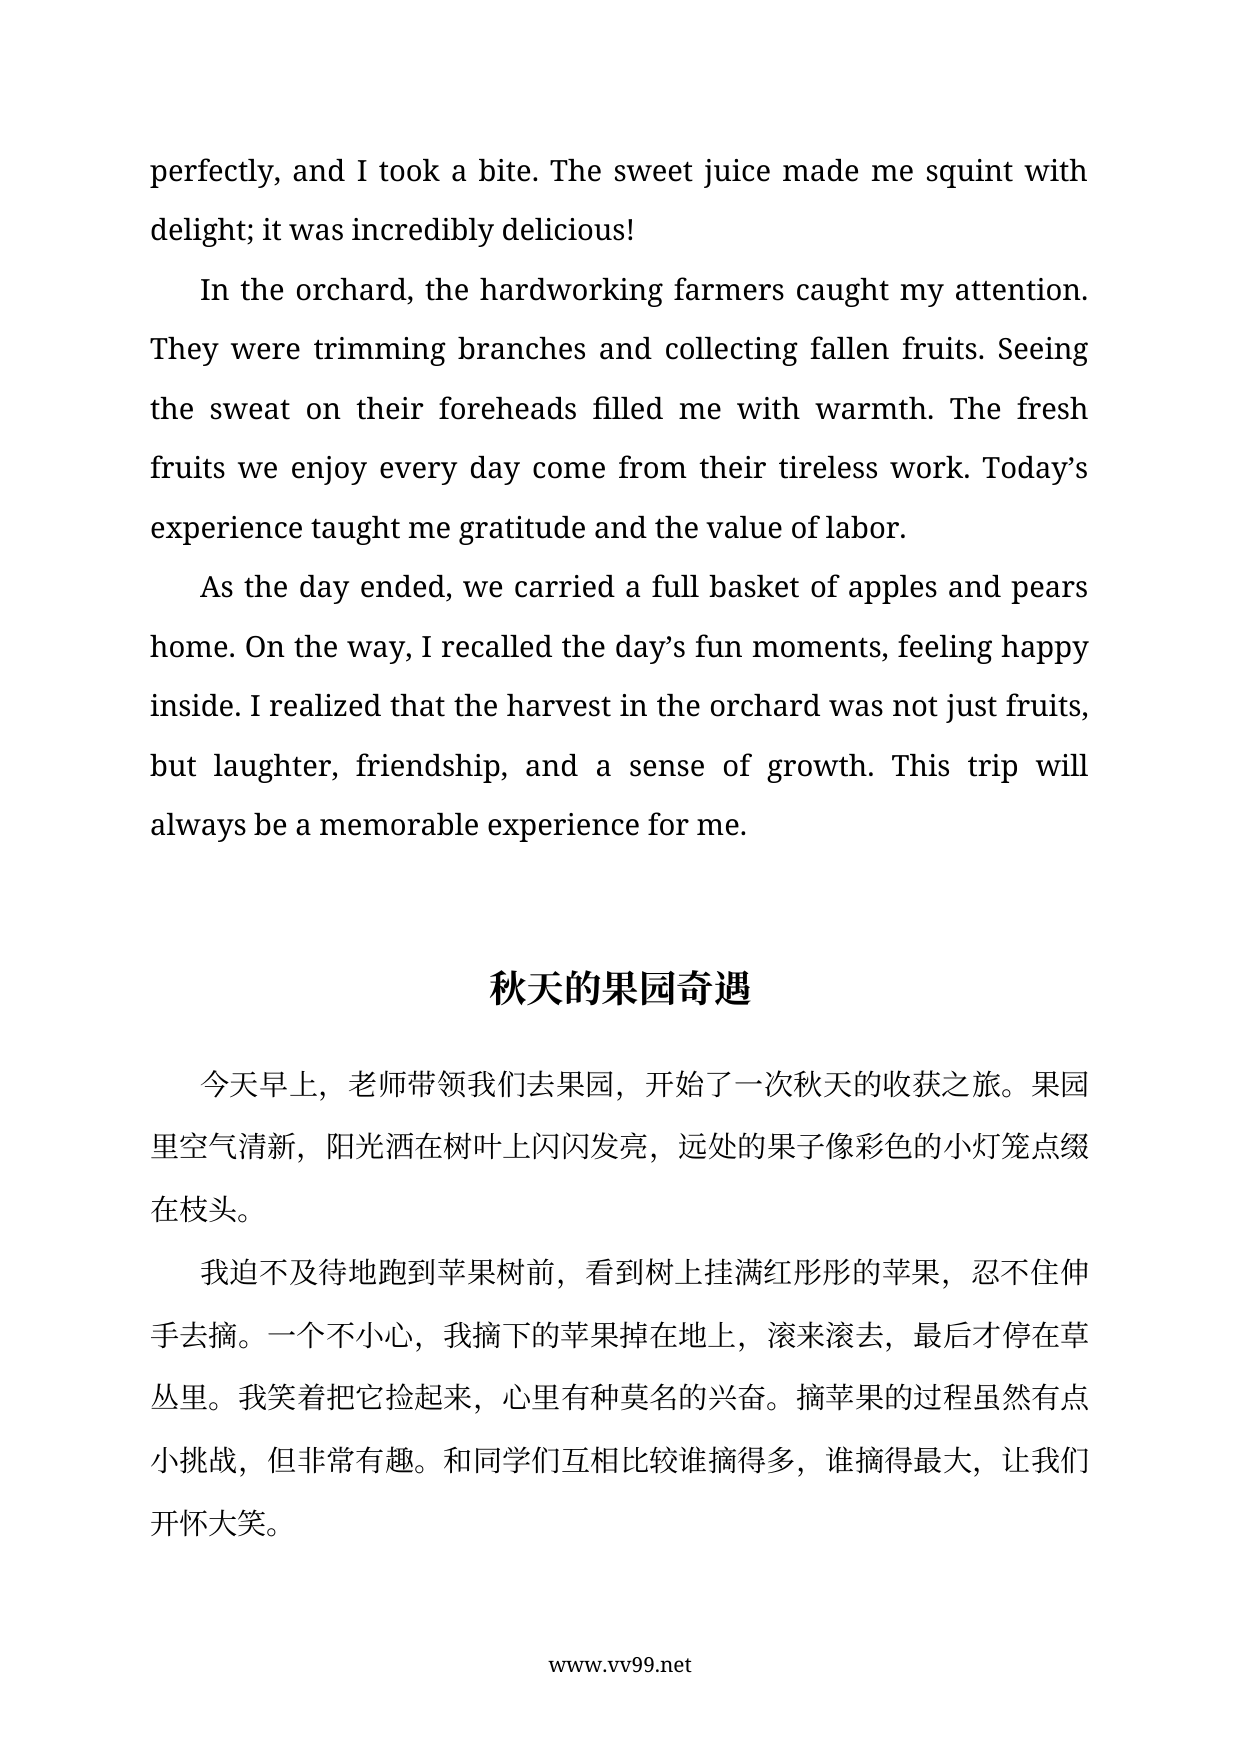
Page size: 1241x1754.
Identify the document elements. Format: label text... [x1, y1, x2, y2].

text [150, 150, 1090, 249]
text In the orchard, the hardworking farmers caught my attention. They were trimming branches and collecting fallen fruits. Seeing the sweat on their foreheads filled me with warmth. The fresh fruits we enjoy every day come from their tireless work. Today’s experience taught me gratitude and the value of labor. [150, 269, 1090, 547]
text 我迫不及待地跑到苹果树前，看到树上挂满红彤彤的苹果，忍不住伸手去摘。一个不小心，我摘下的苹果掉在地上，滚来滚去，最后才停在草丛里。我笑着把它捡起来，心里有种莫名的兴奋。摘苹果的过程虽然有点小挑战，但非常有趣。和同学们互相比较谁摘得多，谁摘得最大，让我们开怀大笑。 [150, 1250, 1090, 1543]
subtitle 秋天的果园奇遇 [150, 959, 1090, 1013]
text As the day ended, we carried a full basket of apples and pears home. On the way, I recalled the day’s fun moments, feeling happy inside. I realized that the harvest in the orchard was not just fruits, but laughter, friendship, and a sense of growth. This trip will always be a memorable experience for me. [150, 566, 1090, 844]
text 今天早上，老师带领我们去果园，开始了一次秋天的收获之旅。果园里空气清新，阳光洒在树叶上闪闪发亮，远处的果子像彩色的小灯笼点缀在枝头。 [150, 1061, 1090, 1229]
